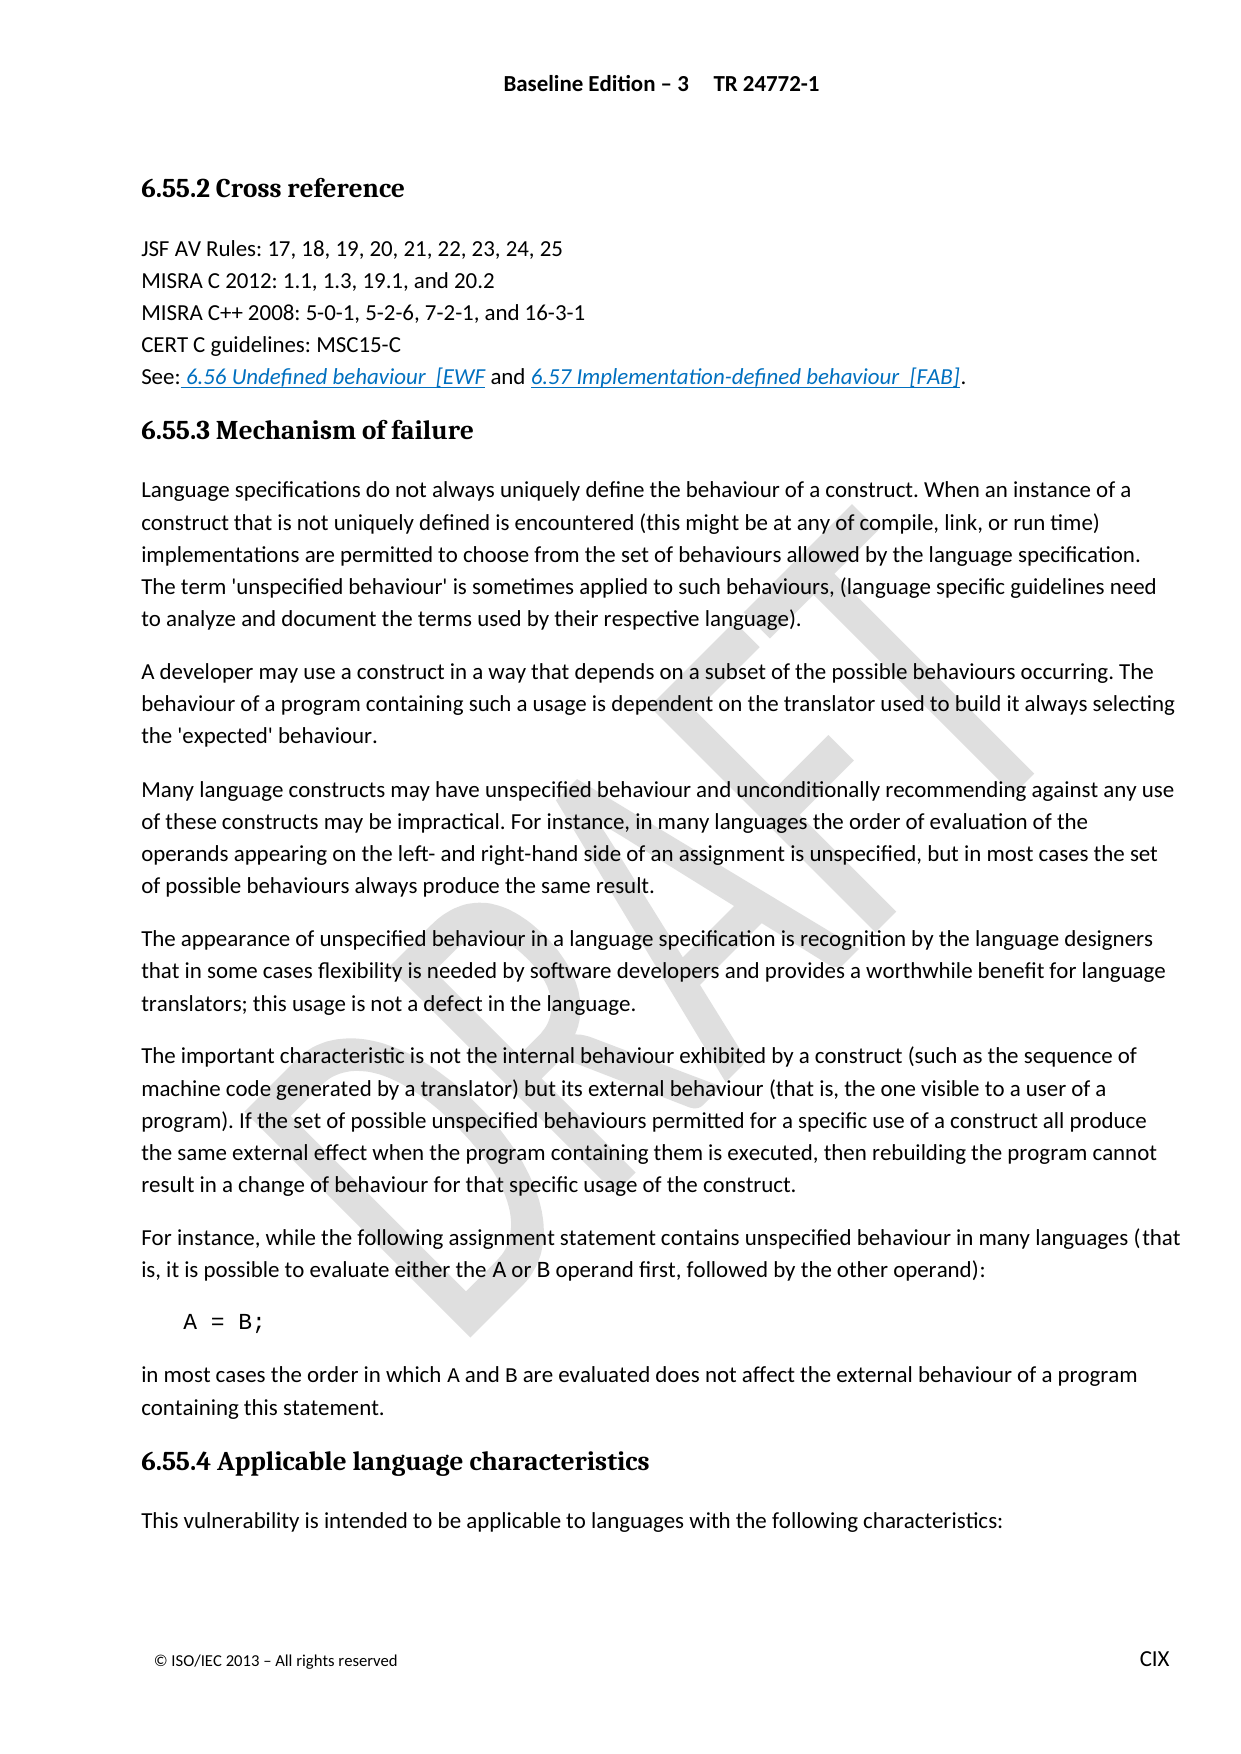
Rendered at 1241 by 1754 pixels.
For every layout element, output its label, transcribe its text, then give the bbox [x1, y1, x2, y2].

text This vulnerability is intended to be applicable to languages with the following characteristics: [141, 1506, 1182, 1534]
subtitle 6.55.2 Cross reference [141, 173, 1182, 205]
text Language specifications do not always uniquely define the behaviour of a construct. When an instance of a construct that is not uniquely defined is encountered (this might be at any of compile, link, or run time) implementations are permitted to choose from the set of behaviours allowed by the language specification. The term 'unspecified behaviour' is sometimes applied to such behaviours, (language specific guidelines need to analyze and document the terms used by their respective language). [141, 476, 1182, 632]
text A developer may use a construct in a way that depends on a subset of the possible behaviours occurring. The behaviour of a program containing such a usage is dependent on the translator used to build it always selecting the 'expected' behaviour. [141, 657, 1182, 750]
text For instance, while the following assignment statement contains unspecified behaviour in many languages (that is, it is possible to evaluate either the A or B operand first, followed by the other operand): [141, 1223, 1182, 1285]
subtitle 6.55.4 Applicable language characteristics [141, 1446, 1182, 1477]
text CERT C guidelines: MSC15-C [141, 330, 1182, 358]
text MISRA C 2012: 1.1, 1.3, 19.1, and 20.2 [141, 266, 1182, 294]
text The important characteristic is not the internal behaviour exhibited by a construct (such as the sequence of machine code generated by a translator) but its external behaviour (that is, the one visible to a user of a program). If the set of possible unspecified behaviours permitted for a specific use of a construct all produce the same external effect when the program containing them is executed, then rebuilding the program cannot result in a change of behaviour for that specific usage of the construct. [141, 1042, 1182, 1198]
text JSF AV Rules: 17, 18, 19, 20, 21, 22, 23, 24, 25 [141, 234, 1182, 262]
text Many language constructs may have unspecified behaviour and unconditionally recommending against any use of these constructs may be impractical. For instance, in many languages the order of evaluation of the operands appearing on the left- and right-hand side of an assignment is unspecified, but in most cases the set of possible behaviours always produce the same result. [141, 775, 1182, 899]
text See: and . [141, 362, 1182, 390]
text MISRA C++ 2008: 5-0-1, 5-2-6, 7-2-1, and 16-3-1 [141, 298, 1182, 326]
text A = B; [183, 1310, 1182, 1336]
text The appearance of unspecified behaviour in a language specification is recognition by the language designers that in some cases flexibility is needed by software developers and provides a worthwhile benefit for language translators; this usage is not a defect in the language. [141, 924, 1182, 1017]
text in most cases the order in which A and B are evaluated does not affect the external behaviour of a program containing this statement. [141, 1361, 1182, 1421]
subtitle 6.55.3 Mechanism of failure [141, 415, 1182, 447]
